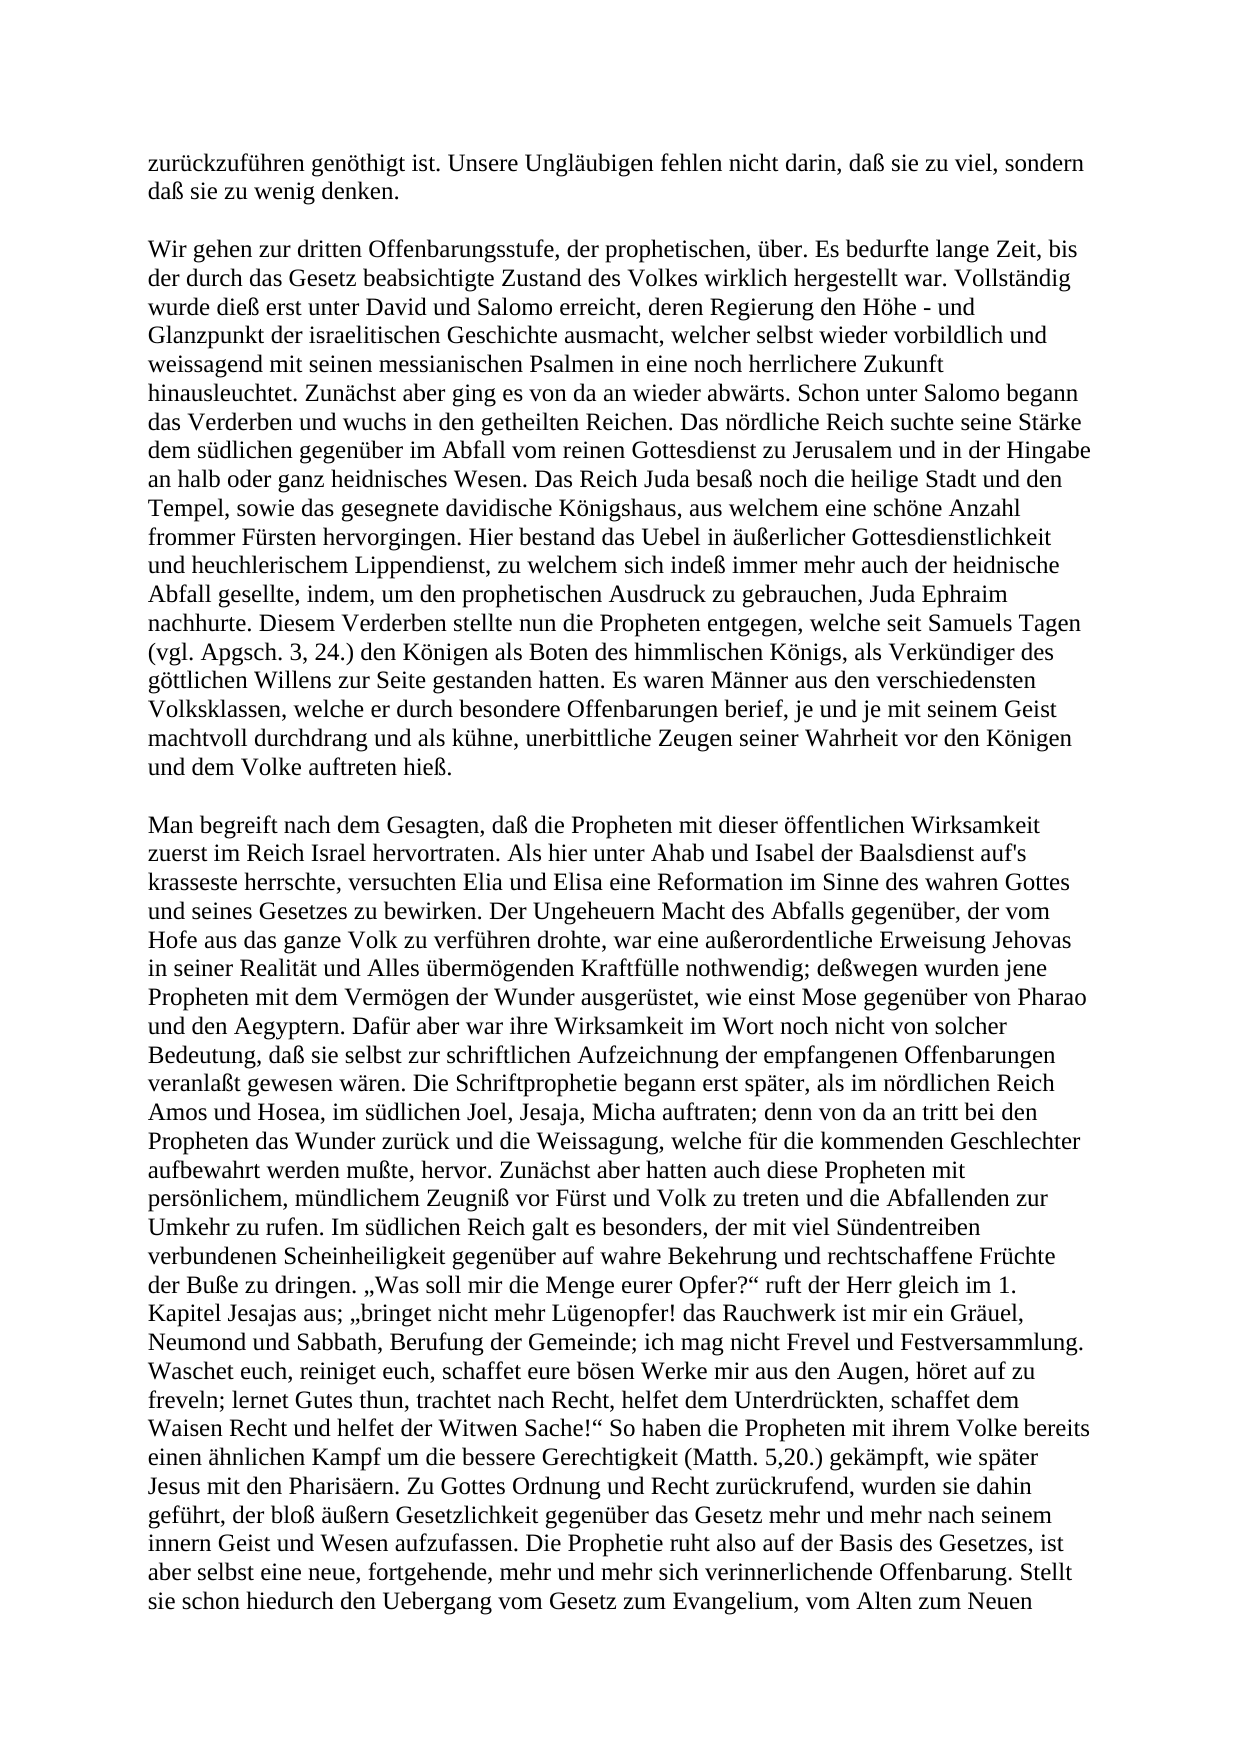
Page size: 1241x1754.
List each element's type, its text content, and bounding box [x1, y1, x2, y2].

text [148, 148, 1093, 205]
text Wir gehen zur dritten Offenbarungsstufe, der prophetischen, über. Es bedurfte lange Zeit, bis der durch das Gesetz beabsichtigte Zustand des Volkes wirklich hergestellt war. Vollständig wurde dieß erst unter David und Salomo erreicht, deren Regierung den Höhe - und Glanzpunkt der israelitischen Geschichte ausmacht, welcher selbst wieder vorbildlich und weissagend mit seinen messianischen Psalmen in eine noch herrlichere Zukunft hinausleuchtet. Zunächst aber ging es von da an wieder abwärts. Schon unter Salomo begann das Verderben und wuchs in den getheilten Reichen. Das nördliche Reich suchte seine Stärke dem südlichen gegenüber im Abfall vom reinen Gottesdienst zu Jerusalem und in der Hingabe an halb oder ganz heidnisches Wesen. Das Reich Juda besaß noch die heilige Stadt und den Tempel, sowie das gesegnete davidische Königshaus, aus welchem eine schöne Anzahl frommer Fürsten hervorgingen. Hier bestand das Uebel in äußerlicher Gottesdienstlichkeit und heuchlerischem Lippendienst, zu welchem sich indeß immer mehr auch der heidnische Abfall gesellte, indem, um den prophetischen Ausdruck zu gebrauchen, Juda Ephraim nachhurte. Diesem Verderben stellte nun die Propheten entgegen, welche seit Samuels Tagen (vgl. Apgsch. 3, 24.) den Königen als Boten des himmlischen Königs, als Verkündiger des göttlichen Willens zur Seite gestanden hatten. Es waren Männer aus den verschiedensten Volksklassen, welche er durch besondere Offenbarungen berief, je und je mit seinem Geist machtvoll durchdrang und als kühne, unerbittliche Zeugen seiner Wahrheit vor den Königen und dem Volke auftreten hieß. [148, 234, 1093, 781]
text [148, 810, 1093, 1615]
